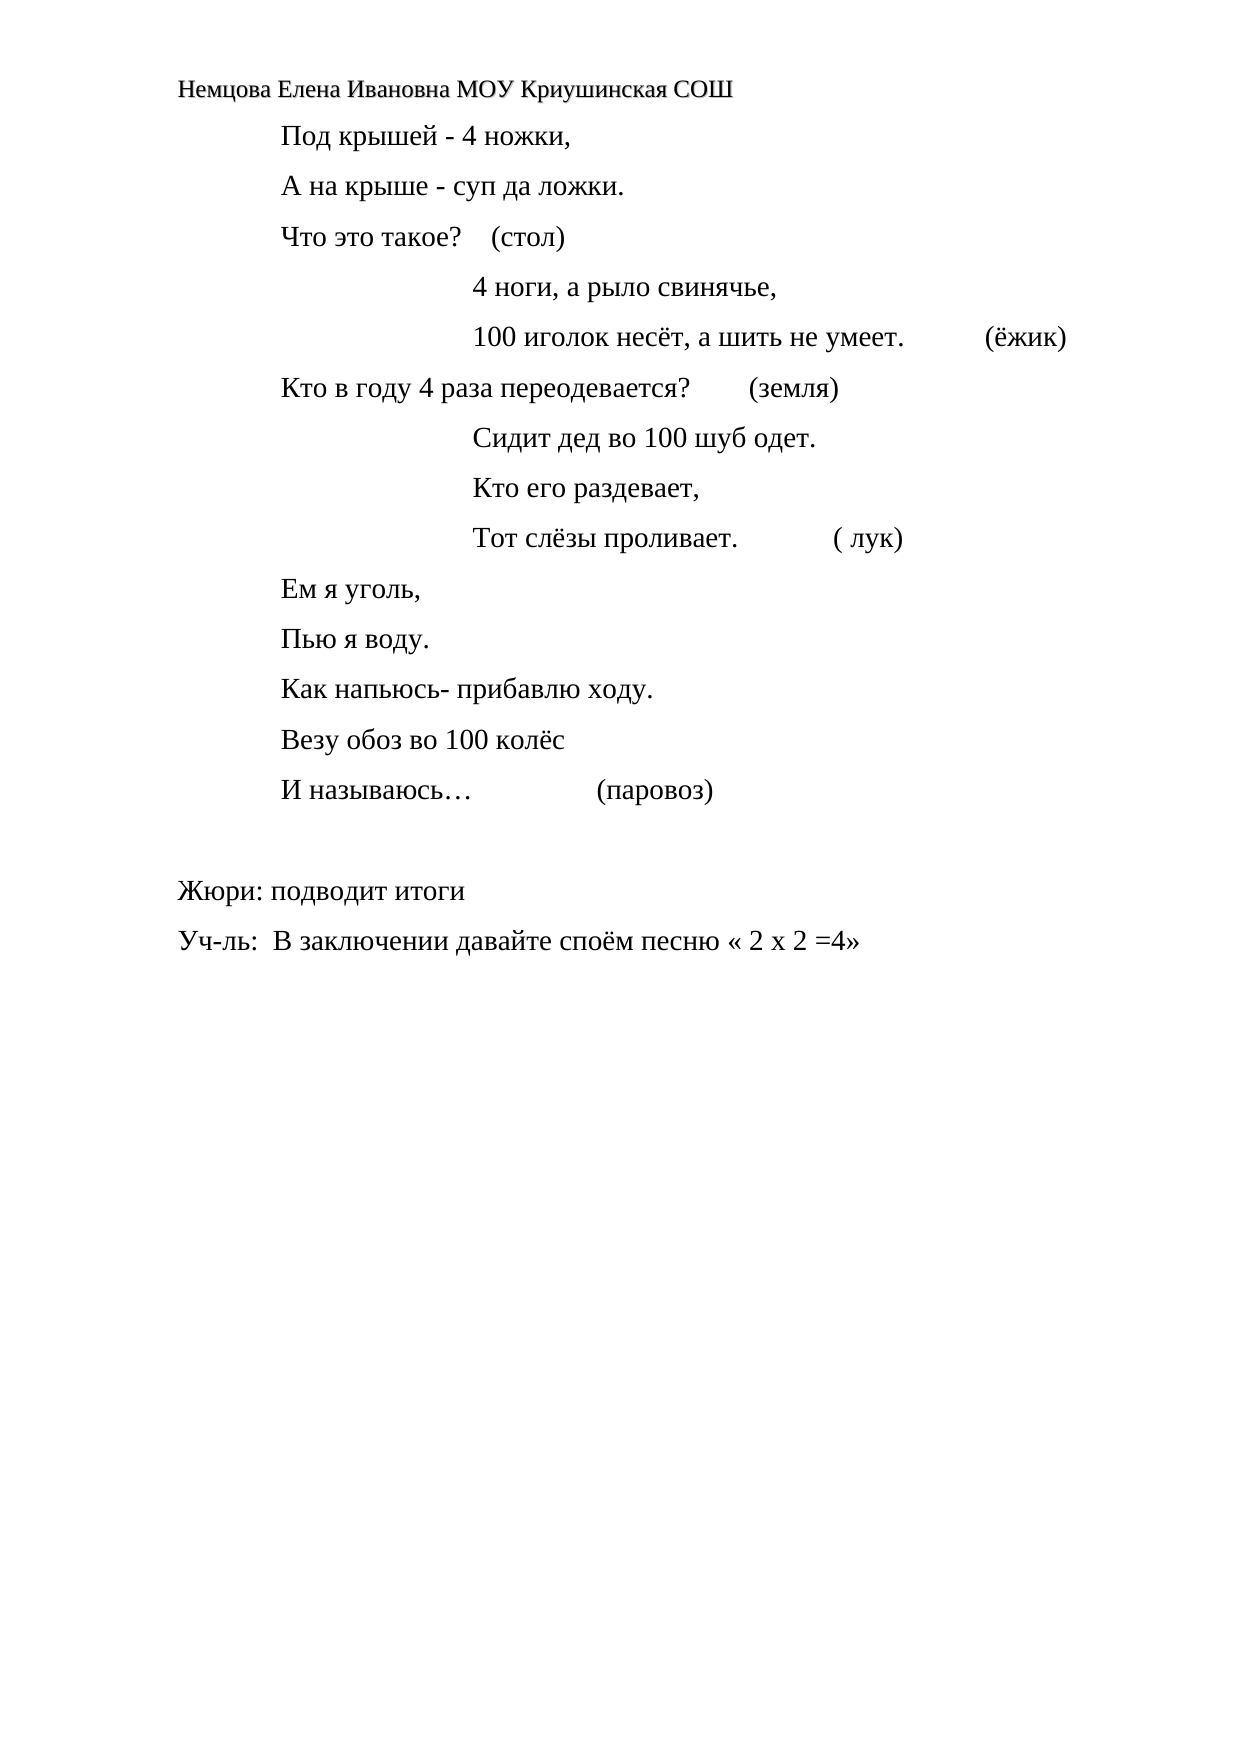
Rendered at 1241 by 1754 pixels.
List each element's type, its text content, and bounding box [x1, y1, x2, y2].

text И называюсь… (паровоз) [281, 772, 1152, 806]
text Жюри: подводит итоги [177, 873, 1152, 906]
text 100 иголок несёт, а шить не умеет. (ёжик) [281, 319, 1152, 353]
text 4 ноги, а рыло свинячье, [281, 269, 1152, 303]
text Везу обоз во 100 колёс [281, 722, 1152, 755]
text Сидит дед во 100 шуб одет. [281, 420, 1152, 453]
text Кто в году 4 раза переодевается? (земля) [281, 370, 1152, 403]
text Под крышей - 4 ножки, [281, 118, 1152, 152]
text Пью я воду. [281, 621, 1152, 655]
text Что это такое? (стол) [281, 219, 1152, 252]
text А на крыше - суп да ложки. [281, 168, 1152, 202]
text Как напьюсь- прибавлю ходу. [281, 672, 1152, 705]
text Ем я уголь, [281, 571, 1152, 604]
text Уч-ль: В заключении давайте споём песню « 2 х 2 =4» [177, 923, 1152, 957]
text Тот слёзы проливает. ( лук) [281, 521, 1152, 554]
text Кто его раздевает, [281, 470, 1152, 504]
